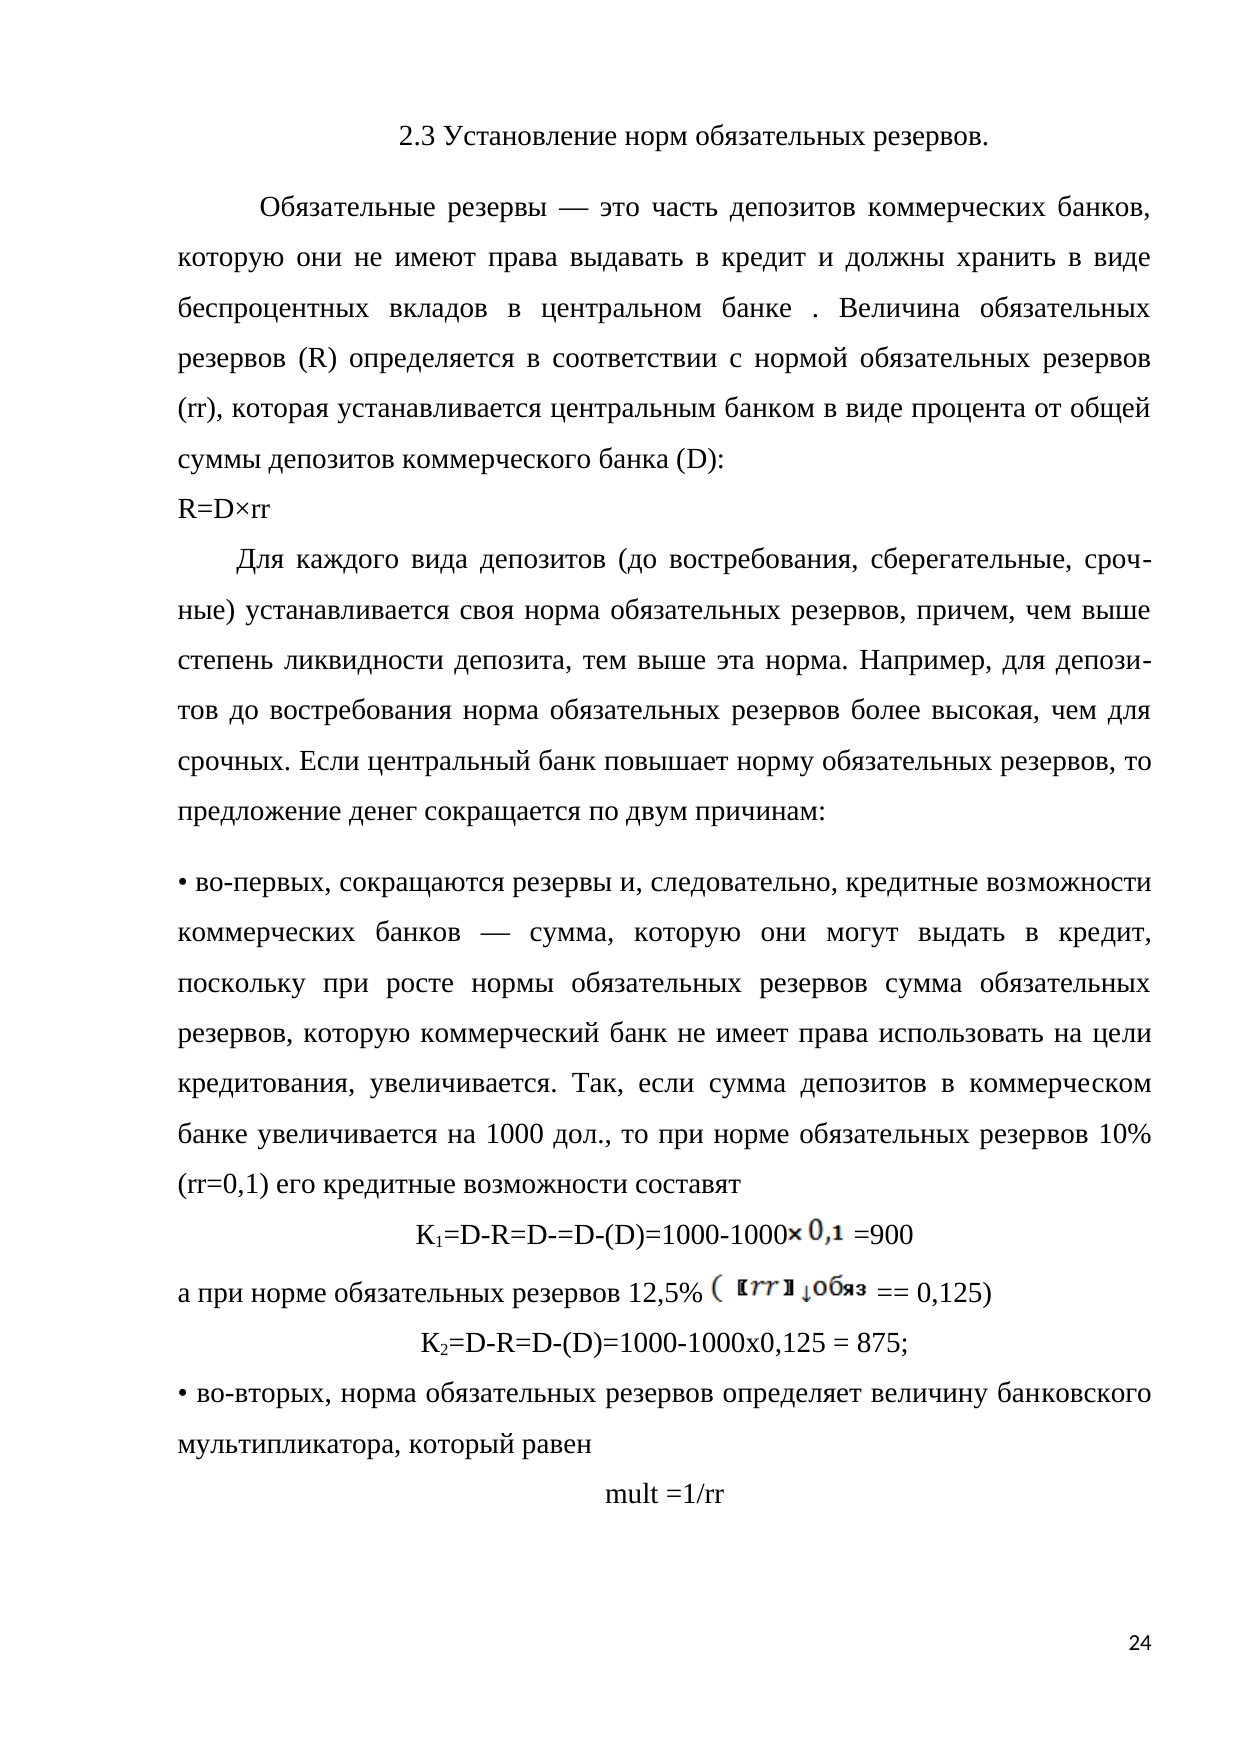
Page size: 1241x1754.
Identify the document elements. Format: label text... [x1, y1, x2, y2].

text • во-вторых, норма обязательных резервов определяет величину банковского мультипликатора, который равен [177, 1375, 1152, 1459]
text • во-первых, сокращаются резервы и, следовательно, кредитные возможности коммерческих банков — сумма, которую они могут выдать в кредит, поскольку при росте нормы обязательных резервов сумма обязательных резервов, которую коммерческий банк не имеет права использовать на цели кредитования, увеличивается. Так, если сумма депозитов в коммерческом банке увеличивается на 1000 дол., то при норме обязательных резервов 10% (rr=0,1) его кредитные возможности составят [177, 864, 1152, 1199]
text Обязательные резервы — это часть депозитов коммерческих банков, которую они не имеют права выдавать в кредит и должны хранить в виде беспроцентных вкладов в центральном банке . Величина обязательных резервов (R) определяется в соответствии с нормой обязательных резервов (rr), которая устанавливается центральным банком в виде процента от общей суммы депозитов коммерческого банка (D): [177, 189, 1152, 474]
text а при норме обязательных резервов 12,5% == 0,125) [177, 1268, 1152, 1308]
text Для каждого вида депозитов (до востребования, сберегательные, срочные) устанавливается своя норма обязательных резервов, причем, чем выше степень ликвидности депозита, тем выше эта норма. Например, для депозитов до востребования норма обязательных резервов более высокая, чем для срочных. Если центральный банк повышает норму обязательных резервов, то предложение денег сокращается по двум причинам: [177, 541, 1152, 827]
picture [787, 1216, 854, 1245]
text К1=D-R=D-=D-(D)=1000-1000=900 [177, 1216, 1152, 1251]
text mult =1/rr [177, 1476, 1152, 1509]
picture [710, 1267, 877, 1302]
text К2=D-R=D-(D)=1000-1000x0,125 = 875; [177, 1325, 1152, 1359]
text R=D×rr [177, 491, 1152, 525]
text 2.3 Установление норм обязательных резервов. [177, 118, 1152, 152]
